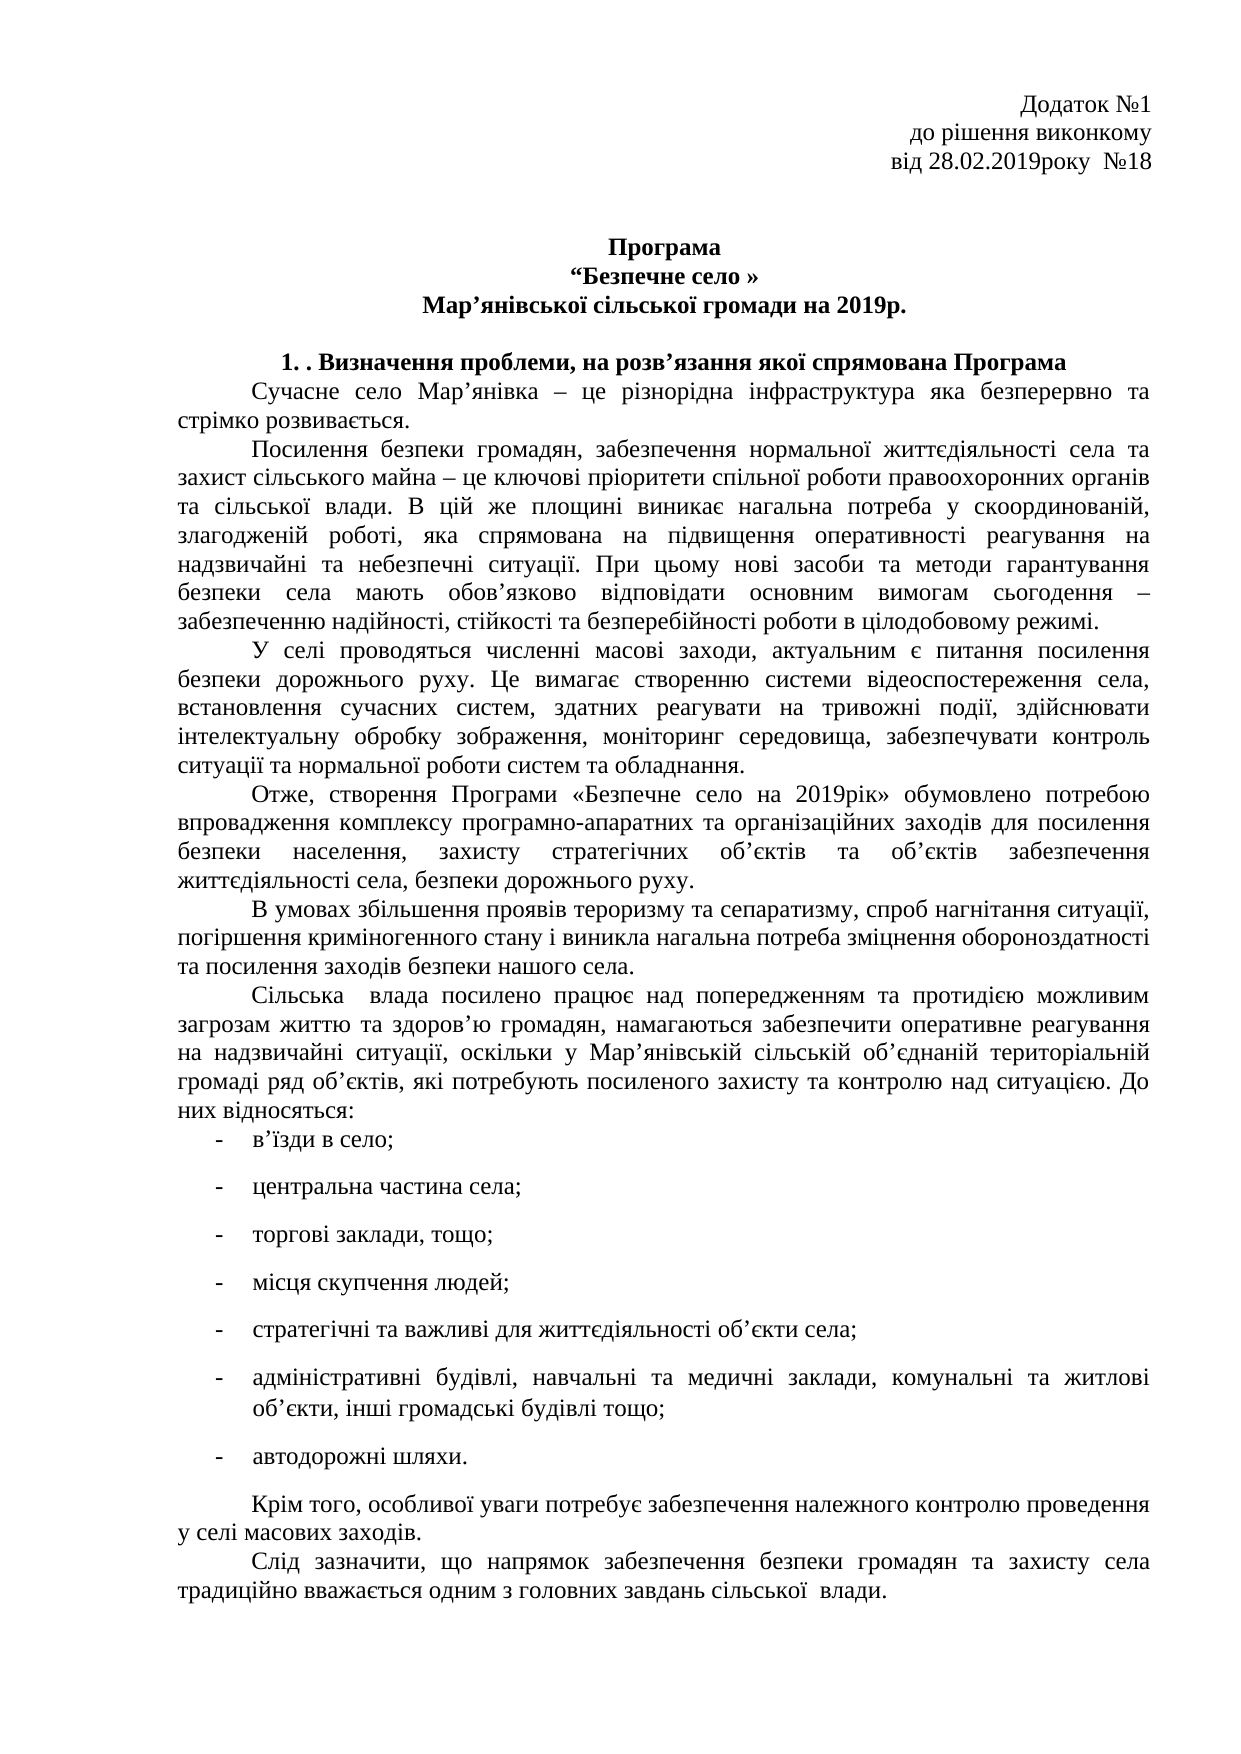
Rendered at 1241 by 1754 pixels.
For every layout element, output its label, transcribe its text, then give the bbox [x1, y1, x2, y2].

text Крім того, особливої уваги потребує забезпечення належного контролю проведення у селі масових заходів. [177, 1489, 1151, 1546]
list стратегічні та важливі для життєдіяльності об’єкти села; [215, 1314, 1151, 1343]
text Отже, створення Програми «Безпечне село на 2019рік» обумовлено потребою впровадження комплексу програмно-апаратних та організаційних заходів для посилення безпеки населення, захисту стратегічних об’єктів та об’єктів забезпечення життєдіяльності села, безпеки дорожнього руху. [177, 779, 1151, 894]
text Сільська влада посилено працює над попередженням та протидією можливим загрозам життю та здоров’ю громадян, намагаються забезпечити оперативне реагування на надзвичайні ситуації, оскільки у Мар’янівській сільській об’єднаній територіальній громаді ряд об’єктів, які потребують посиленого захисту та контролю над ситуацією. До них відносяться: [177, 980, 1151, 1124]
text Програма [177, 232, 1152, 261]
text Сучасне село Мар’янівка – це різнорідна інфраструктура яка безперервно та стрімко розвивається. [177, 376, 1151, 434]
list місця скупчення людей; [215, 1267, 1151, 1296]
text “Безпечне село » [177, 261, 1152, 290]
list адміністративні будівлі, навчальні та медичні заклади, комунальні та житлові об’єкти, інші громадські будівлі тощо; [215, 1362, 1151, 1422]
text Слід зазначити, що напрямок забезпечення безпеки громадян та захисту села традиційно вважається одним з головних завдань сільської влади. [177, 1546, 1151, 1604]
text В умовах збільшення проявів тероризму та сепаратизму, спроб нагнітання ситуації, погіршення криміногенного стану і виникла нагальна потреба зміцнення обороноздатності та посилення заходів безпеки нашого села. [177, 894, 1151, 980]
list в’їзди в село; [215, 1124, 1151, 1152]
list автодорожні шляхи. [215, 1441, 1151, 1470]
text Додаток №1 [177, 89, 1152, 117]
text від 28.02.2019року №18 [177, 146, 1152, 175]
text Посилення безпеки громадян, забезпечення нормальної життєдіяльності села та захист сільського майна – це ключові пріоритети спільної роботи правоохоронних органів та сільської влади. В цій же площині виникає нагальна потреба у скоординованій, злагодженій роботі, яка спрямована на підвищення оперативності реагування на надзвичайні та небезпечні ситуації. При цьому нові засоби та методи гарантування безпеки села мають обов’язково відповідати основним вимогам сьогодення – забезпеченню надійності, стійкості та безперебійності роботи в цілодобовому режимі. [177, 434, 1151, 635]
list торгові заклади, тощо; [215, 1219, 1151, 1248]
list центральна частина села; [215, 1171, 1151, 1200]
text до рішення виконкому [177, 117, 1152, 146]
text У селі проводяться численні масові заходи, актуальним є питання посилення безпеки дорожнього руху. Це вимагає створенню системи відеоспостереження села, встановлення сучасних систем, здатних реагувати на тривожні події, здійснювати інтелектуальну обробку зображення, моніторинг середовища, забезпечувати контроль ситуації та нормальної роботи систем та обладнання. [177, 635, 1151, 779]
text 1. . Визначення проблеми, на розв’язання якої спрямована Програма [177, 347, 1152, 376]
text Мар’янівської сільської громади на 2019р. [177, 290, 1152, 319]
